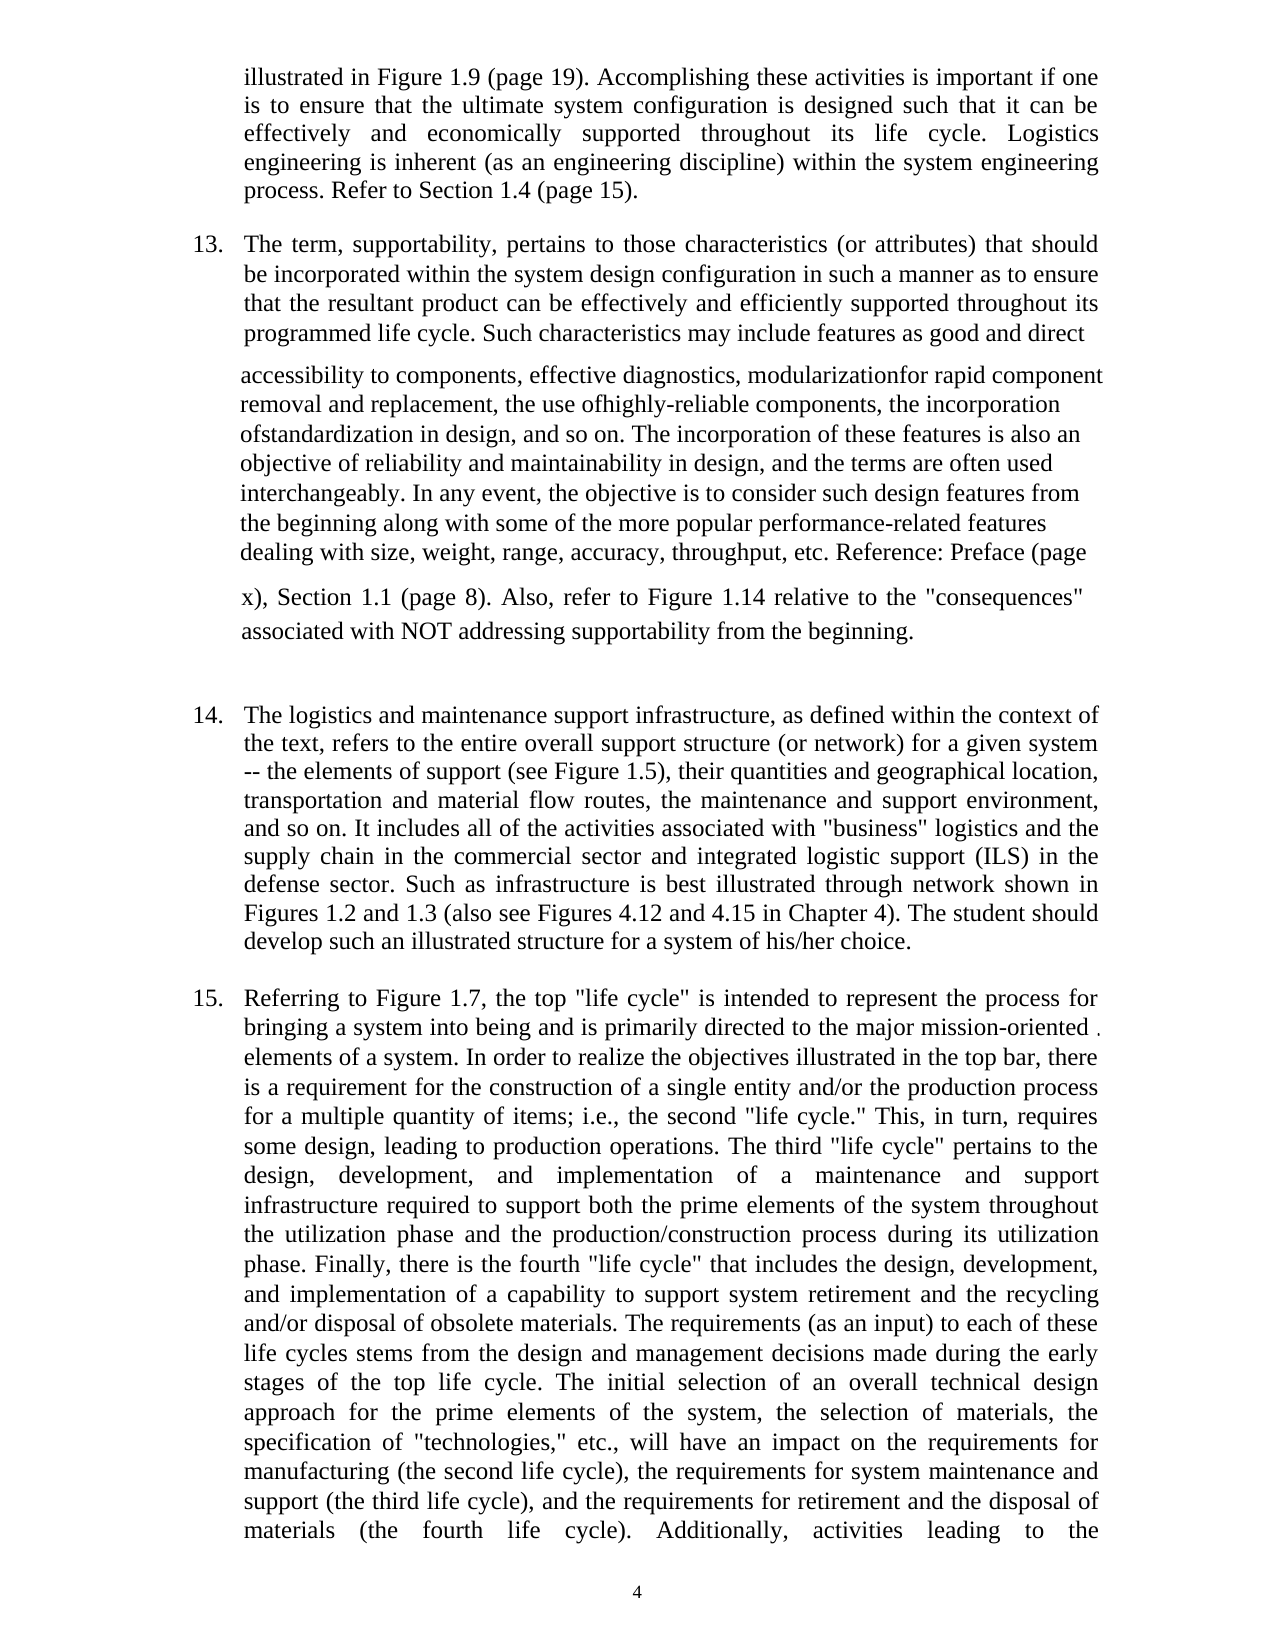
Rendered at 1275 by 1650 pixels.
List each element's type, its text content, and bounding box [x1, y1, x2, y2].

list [192, 63, 1100, 204]
text accessibility to components, effective diagnostics, modularizationfor rapid component removal and replacement, the use ofhighly-reliable components, the incorporation ofstandardization in design, and so on. The incorporation of these features is also an objective of reliability and maintainability in design, and the terms are often used interchangeably. In any event, the objective is to consider such design features from the beginning along with some of the more popular performance-related features dealing with size, weight, range, accuracy, throughput, etc. Reference: Preface (page [240, 360, 1103, 566]
list The term, supportability, pertains to those characteristics (or attributes) that should be incorporated within the system design configuration in such a manner as to ensure that the resultant product can be effectively and efficiently supported throughout its programmed life cycle. Such characteristics may include features as good and direct [192, 229, 1100, 347]
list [192, 983, 1100, 1544]
list The logistics and maintenance support infrastructure, as defined within the context of the text, refers to the entire overall support structure (or network) for a given system -- the elements of support (see Figure 1.5), their quantities and geographical location, transportation and material flow routes, the maintenance and support environment, and so on. It includes all of the activities associated with "business" logistics and the supply chain in the commercial sector and integrated logistic support (ILS) in the defense sector. Such as infrastructure is best illustrated through network shown in Figures 1.2 and 1.3 (also see Figures 4.12 and 4.15 in Chapter 4). The student should develop such an illustrated structure for a system of his/her choice. [192, 701, 1100, 954]
text x), Section 1.1 (page 8). Also, refer to Figure 1.14 relative to the "consequences" associated with NOT addressing supportability from the beginning. [241, 582, 1085, 645]
